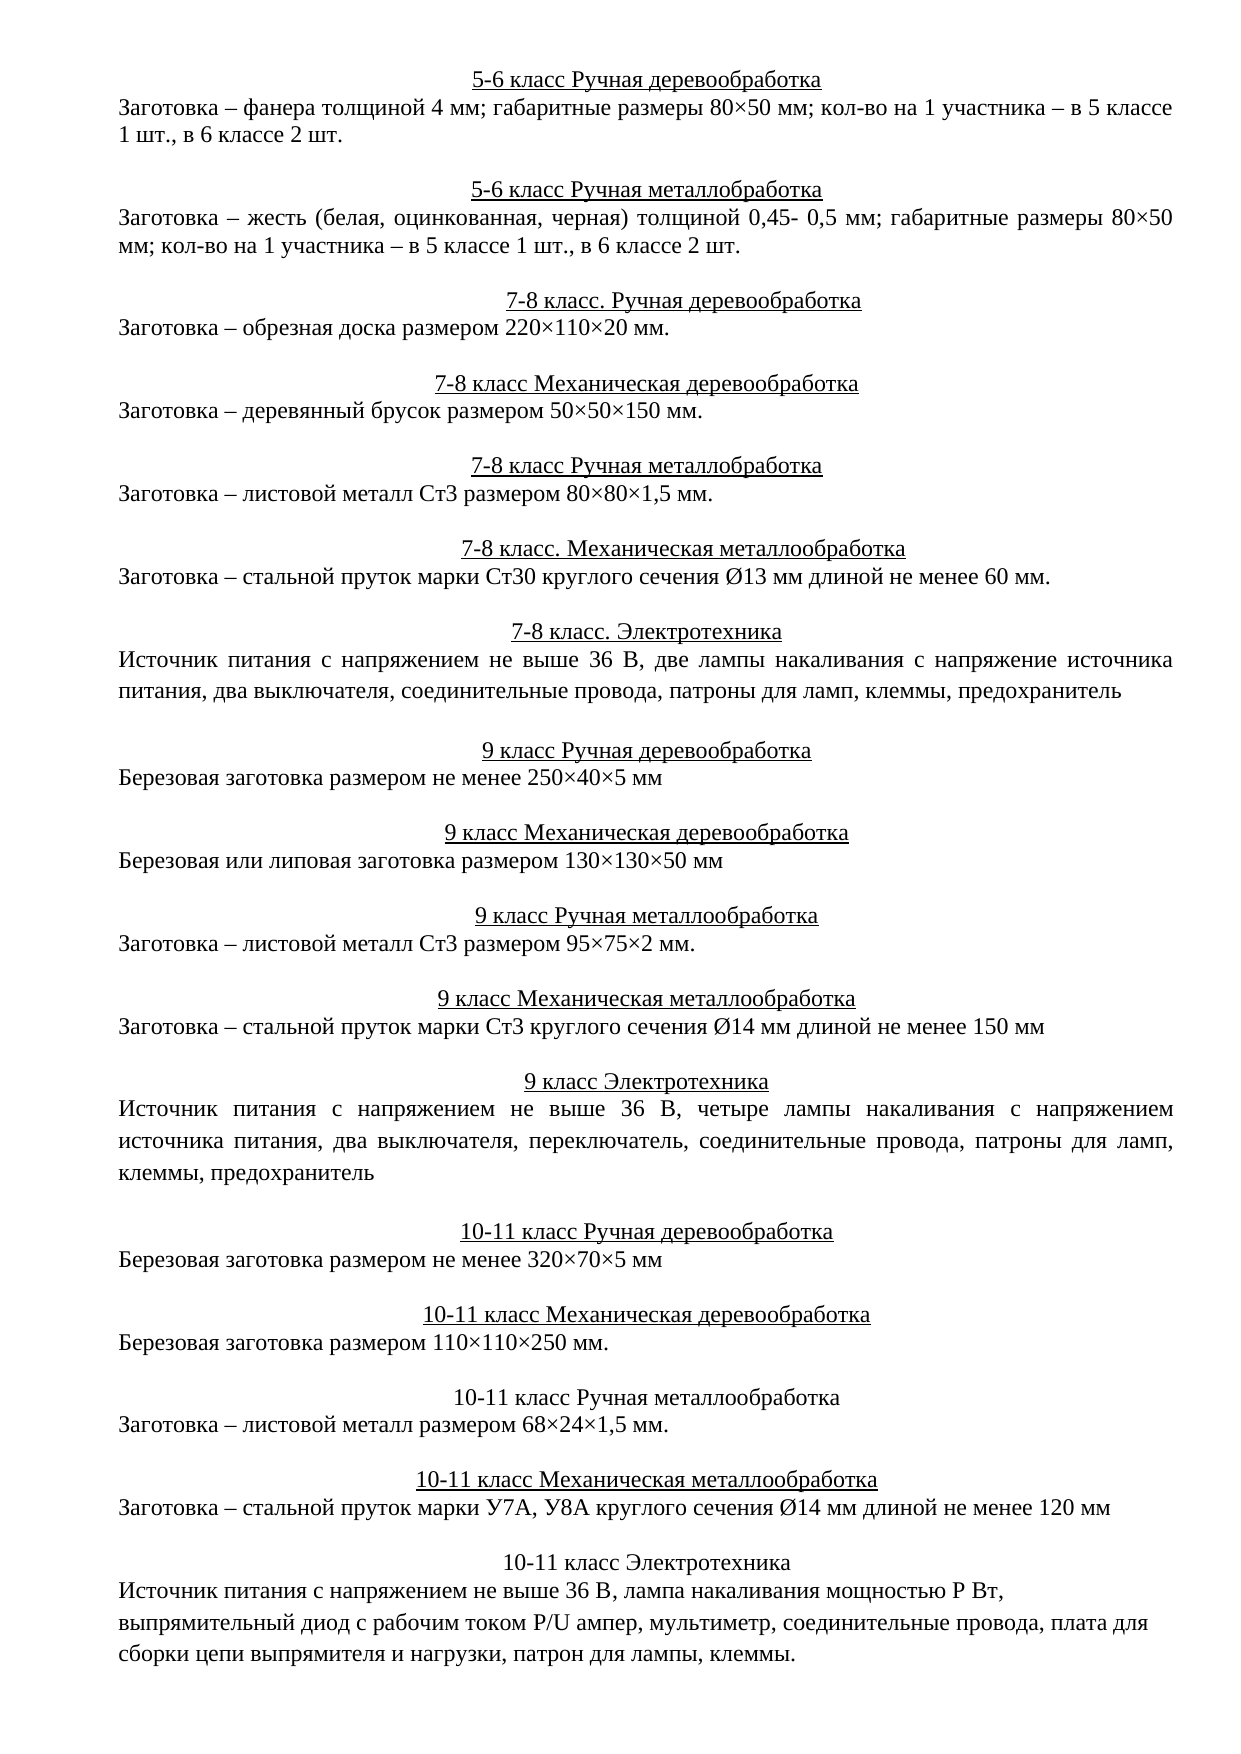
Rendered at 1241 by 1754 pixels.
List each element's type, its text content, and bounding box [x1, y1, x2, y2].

text 7-8 класс Ручная металлобработка [118, 451, 1175, 479]
text 10-11 класс Механическая металлообработка [118, 1466, 1175, 1493]
text 9 класс Ручная металлообработка [118, 901, 1175, 929]
text 7-8 класс. Ручная деревообработка [118, 286, 1175, 313]
text 10-11 класс Ручная деревообработка [118, 1217, 1175, 1245]
text 10-11 класс Механическая деревообработка [118, 1300, 1175, 1327]
text Заготовка – обрезная доска размером 220×110×20 мм. [118, 313, 1175, 341]
text Заготовка – жесть (белая, оцинкованная, черная) толщиной 0,45- 0,5 мм; габаритные размеры 80×50 мм; кол-во на 1 участника – в 5 классе 1 шт., в 6 классе 2 шт. [118, 203, 1175, 258]
text Источник питания с напряжением не выше 36 В, четыре лампы накаливания с напряжением источника питания, два выключателя, переключатель, соединительные провода, патроны для ламп, клеммы, предохранитель [118, 1094, 1175, 1185]
text Источник питания с напряжением не выше 36 В, две лампы накаливания с напряжение источника питания, два выключателя, соединительные провода, патроны для ламп, клеммы, предохранитель [118, 645, 1175, 704]
text Березовая заготовка размером 110×110×250 мм. [118, 1327, 1175, 1355]
text Источник питания с напряжением не выше 36 В, лампа накаливания мощностью Р Вт, выпрямительный диод с рабочим током P/U ампер, мультиметр, соединительные провода, плата для сборки цепи выпрямителя и нагрузки, патрон для лампы, клеммы. [118, 1576, 1175, 1667]
text Березовая заготовка размером не менее 320×70×5 мм [118, 1245, 1175, 1272]
text 9 класс Механическая металлообработка [118, 984, 1175, 1012]
text Заготовка – стальной пруток марки Ст30 круглого сечения Ø13 мм длиной не менее 60 мм. [118, 562, 1175, 589]
text Заготовка – листовой металл Ст3 размером 80×80×1,5 мм. [118, 479, 1175, 507]
text Березовая или липовая заготовка размером 130×130×50 мм [118, 846, 1175, 874]
text 9 класс Механическая деревообработка [118, 818, 1175, 846]
text 9 класс Электротехника [118, 1067, 1175, 1094]
text Заготовка – деревянный брусок размером 50×50×150 мм. [118, 396, 1175, 424]
text Березовая заготовка размером не менее 250×40×5 мм [118, 763, 1175, 791]
text 7-8 класс. Электротехника [118, 617, 1175, 645]
text Заготовка – фанера толщиной 4 мм; габаритные размеры 80×50 мм; кол-во на 1 участника – в 5 классе 1 шт., в 6 классе 2 шт. [118, 93, 1175, 148]
text Заготовка – листовой металл Ст3 размером 95×75×2 мм. [118, 929, 1175, 956]
text Заготовка – стальной пруток марки У7А, У8А круглого сечения Ø14 мм длиной не менее 120 мм [118, 1493, 1175, 1521]
text 7-8 класс Механическая деревообработка [118, 369, 1175, 396]
text 10-11 класс Электротехника [118, 1548, 1175, 1576]
text Заготовка – листовой металл размером 68×24×1,5 мм. [118, 1410, 1175, 1438]
text 7-8 класс. Механическая металлообработка [118, 534, 1175, 562]
text 10-11 класс Ручная металлообработка [118, 1383, 1175, 1410]
text Заготовка – стальной пруток марки Ст3 круглого сечения Ø14 мм длиной не менее 150 мм [118, 1012, 1175, 1039]
text 5-6 класс Ручная деревообработка [118, 65, 1175, 93]
text 9 класс Ручная деревообработка [118, 736, 1175, 763]
text 5-6 класс Ручная металлобработка [118, 175, 1175, 203]
